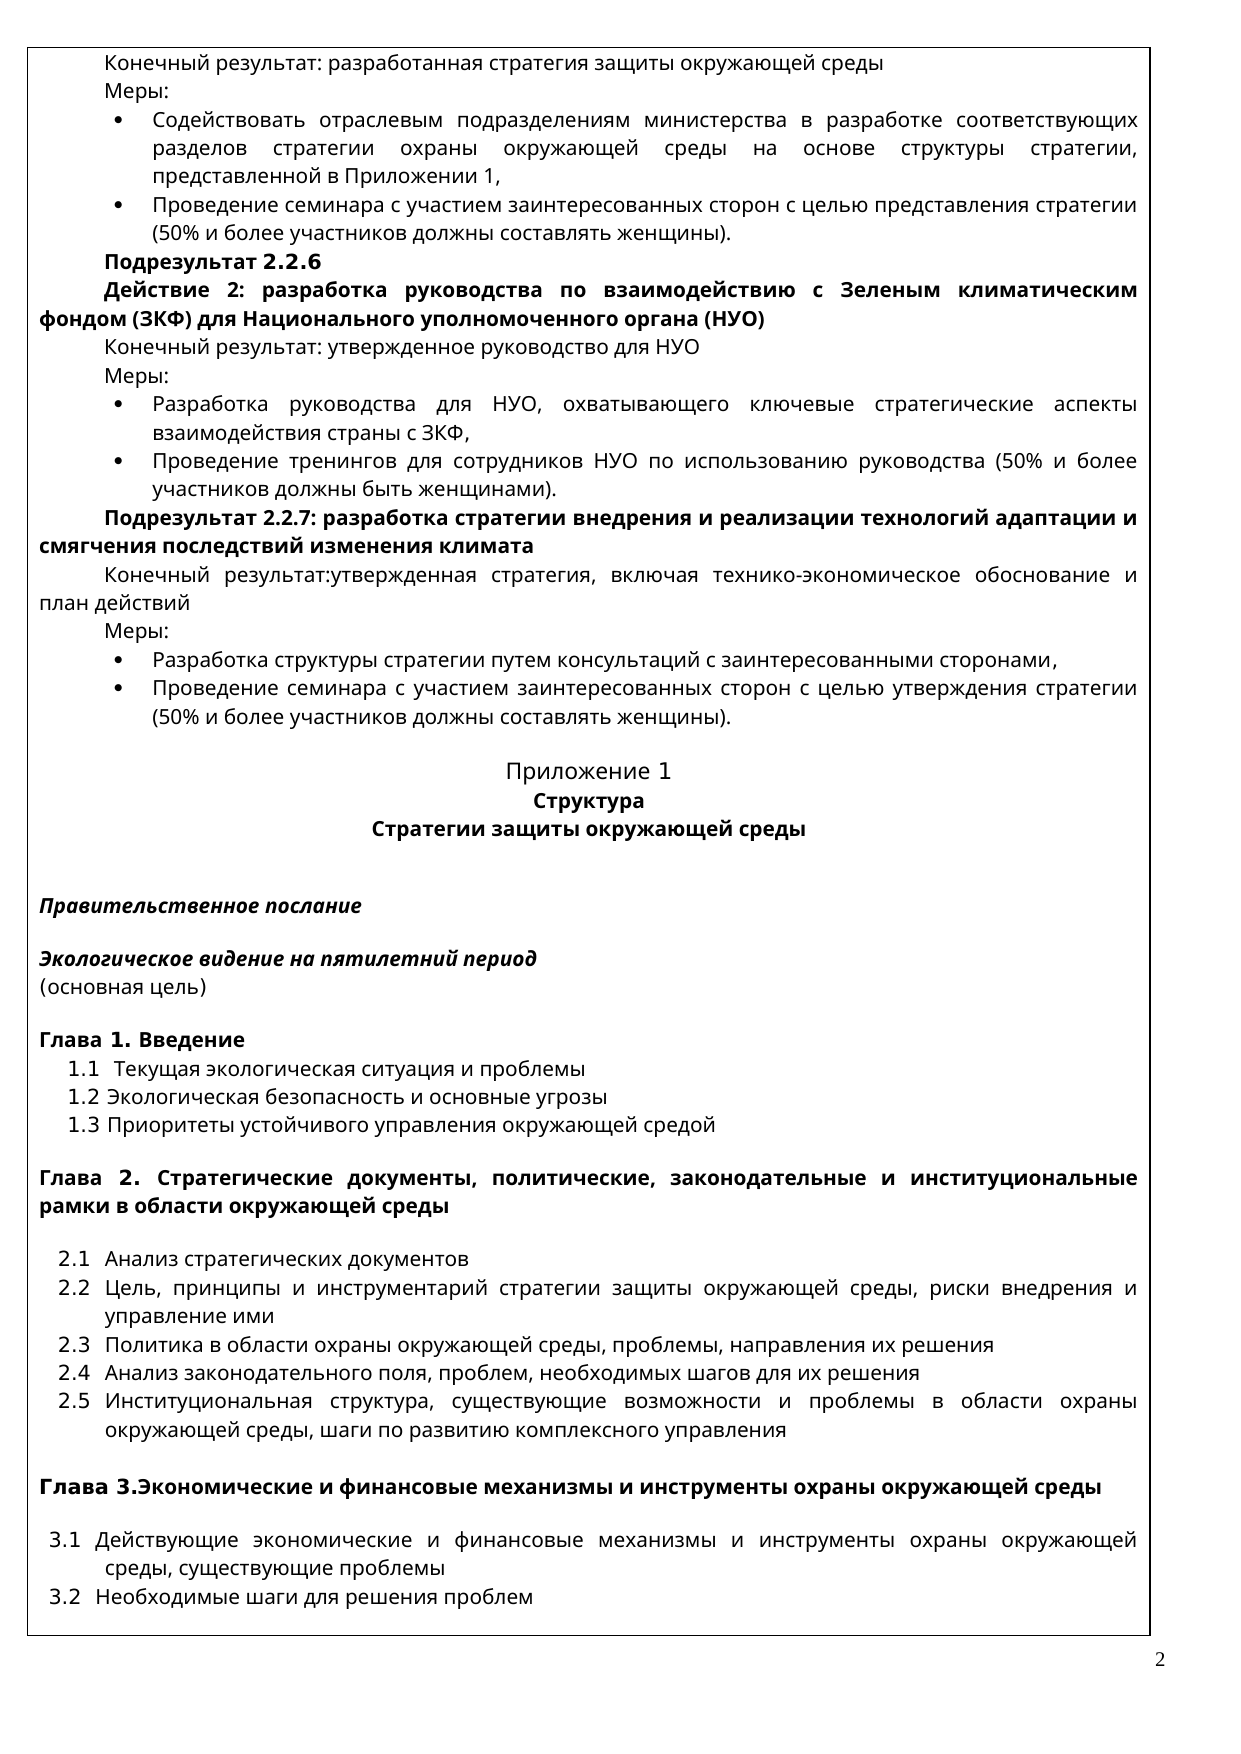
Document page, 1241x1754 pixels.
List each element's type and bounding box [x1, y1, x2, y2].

table_cell [28, 48, 1149, 1634]
